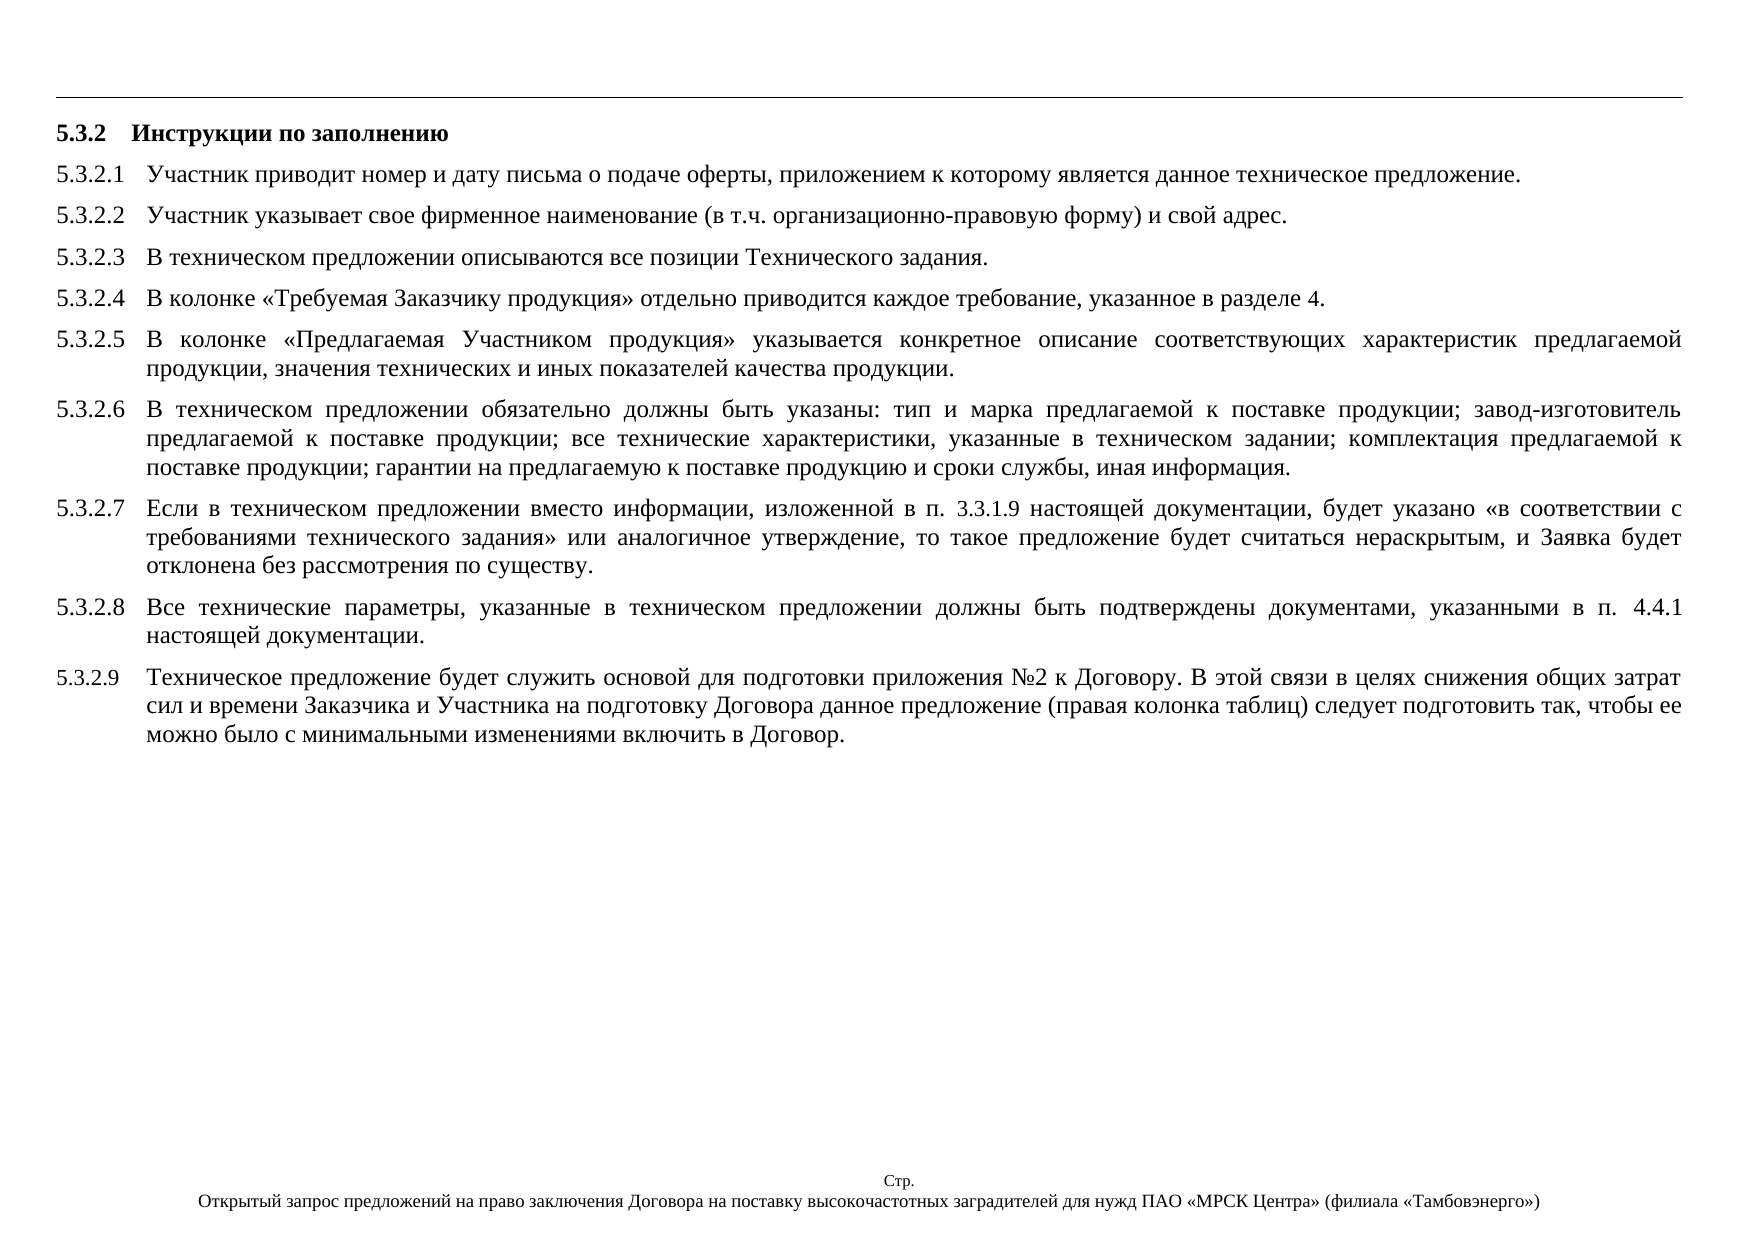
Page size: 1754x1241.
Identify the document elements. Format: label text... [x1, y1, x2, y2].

list Все технические параметры, указанные в техническом предложении должны быть подтверждены документами, указанными в п. 4.4.1 настоящей документации. [56, 592, 1683, 649]
list Техническое предложение будет служить основой для подготовки приложения №2 к Договору. В этой связи в целях снижения общих затрат сил и времени Заказчика и Участника на подготовку Договора данное предложение (правая колонка таблиц) следует подготовить так, чтобы ее можно было с минимальными изменениями включить в Договор. [56, 662, 1683, 748]
list Если в техническом предложении вместо информации, изложенной в п. 3.3.1.9 настоящей документации, будет указано «в соответствии с требованиями технического задания» или аналогичное утверждение, то такое предложение будет считаться нераскрытым, и Заявка будет отклонена без рассмотрения по существу. [56, 493, 1683, 579]
list В колонке «Предлагаемая Участником продукция» указывается конкретное описание соответствующих характеристик предлагаемой продукции, значения технических и иных показателей качества продукции. [56, 324, 1683, 382]
list Участник указывает свое фирменное наименование (в т.ч. организационно-правовую форму) и свой адрес. [56, 201, 1683, 229]
list Участник приводит номер и дату письма о подаче оферты, приложением к которому является данное техническое предложение. [56, 159, 1683, 188]
subtitle Инструкции по заполнению [56, 118, 1683, 147]
list В техническом предложении описываются все позиции Технического задания. [56, 242, 1683, 271]
list В колонке «Требуемая Заказчику продукция» отдельно приводится каждое требование, указанное в разделе 4. [56, 283, 1683, 312]
list В техническом предложении обязательно должны быть указаны: тип и марка предлагаемой к поставке продукции; завод-изготовитель предлагаемой к поставке продукции; все технические характеристики, указанные в техническом задании; комплектация предлагаемой к поставке продукции; гарантии на предлагаемую к поставке продукцию и сроки службы, иная информация. [56, 394, 1683, 481]
